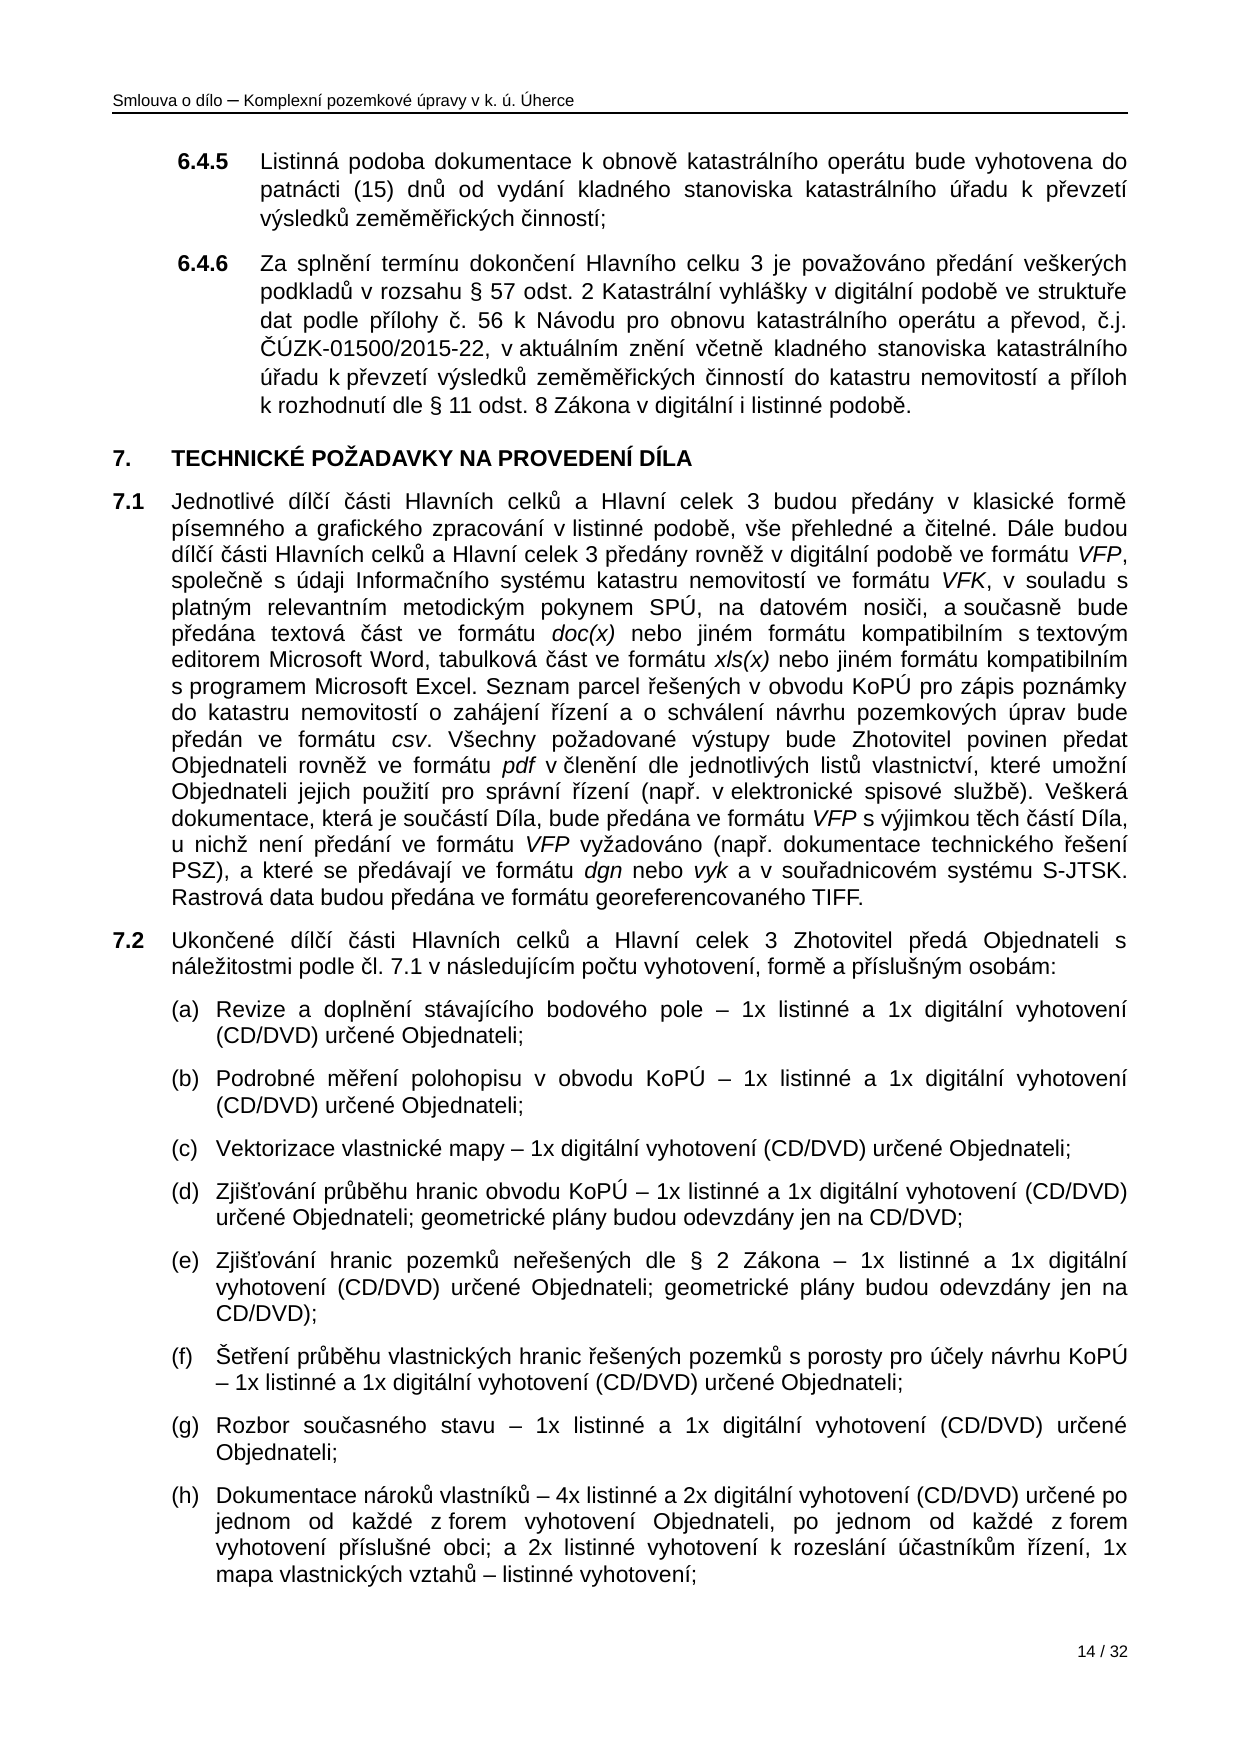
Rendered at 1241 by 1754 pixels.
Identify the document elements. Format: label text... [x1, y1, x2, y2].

list Revize a doplnění stávajícího bodového pole – 1x listinné a 1x digitální vyhotovení (CD/DVD) určené Objednateli; [171, 996, 1128, 1049]
text Jednotlivé dílčí části Hlavních celků a Hlavní celek 3 budou předány v klasické formě písemného a grafického zpracování v listinné podobě, vše přehledné a čitelné. Dále budou dílčí části Hlavních celků a Hlavní celek 3 předány rovněž v digitální podobě ve formátu VFP, společně s údaji Informačního systému katastru nemovitostí ve formátu VFK, v souladu s platným relevantním metodickým pokynem SPÚ, na datovém nosiči, a současně bude předána textová část ve formátu doc(x) nebo jiném formátu kompatibilním s textovým editorem Microsoft Word, tabulková část ve formátu xls(x) nebo jiném formátu kompatibilním s programem Microsoft Excel. Seznam parcel řešených v obvodu KoPÚ pro zápis poznámky do katastru nemovitostí o zahájení řízení a o schválení návrhu pozemkových úprav bude předán ve formátu csv. Všechny požadované výstupy bude Zhotovitel povinen předat Objednateli rovněž ve formátu pdf v členění dle jednotlivých listů vlastnictví, které umožní Objednateli jejich použití pro správní řízení (např. v elektronické spisové službě). Veškerá dokumentace, která je součástí Díla, bude předána ve formátu VFP s výjimkou těch částí Díla, u nichž není předání ve formátu VFP vyžadováno (např. dokumentace technického řešení PSZ), a které se předávají ve formátu dgn nebo vyk a v souřadnicovém systému S-JTSK. Rastrová data budou předána ve formátu georeferencovaného TIFF. [112, 488, 1128, 910]
text Technické požadavky na provedení díla [112, 445, 1128, 472]
text Za splnění termínu dokončení Hlavního celku 3 je považováno předání veškerých podkladů v rozsahu § 57 odst. 2 Katastrální vyhlášky v digitální podobě ve struktuře dat podle přílohy č. 56 k Návodu pro obnovu katastrálního operátu a převod, č.j. ČÚZK-01500/2015-22, v aktuálním znění včetně kladného stanoviska katastrálního úřadu k převzetí výsledků zeměměřických činností do katastru nemovitostí a příloh k rozhodnutí dle § 11 odst. 8 Zákona v digitální i listinné podobě. [177, 250, 1128, 418]
list Zjišťování průběhu hranic obvodu KoPÚ – 1x listinné a 1x digitální vyhotovení (CD/DVD) určené Objednateli; geometrické plány budou odevzdány jen na CD/DVD; [171, 1178, 1128, 1231]
list Vektorizace vlastnické mapy – 1x digitální vyhotovení (CD/DVD) určené Objednateli; [171, 1135, 1128, 1161]
text Ukončené dílčí části Hlavních celků a Hlavní celek 3 Zhotovitel předá Objednateli s náležitostmi podle čl. 7.1 v následujícím počtu vyhotovení, formě a příslušným osobám: [112, 927, 1128, 979]
text Listinná podoba dokumentace k obnově katastrálního operátu bude vyhotovena do patnácti (15) dnů od vydání kladného stanoviska katastrálního úřadu k převzetí výsledků zeměměřických činností; [177, 148, 1128, 231]
list Rozbor současného stavu – 1x listinné a 1x digitální vyhotovení (CD/DVD) určené Objednateli; [171, 1412, 1128, 1465]
list Zjišťování hranic pozemků neřešených dle § 2 Zákona – 1x listinné a 1x digitální vyhotovení (CD/DVD) určené Objednateli; geometrické plány budou odevzdány jen na CD/DVD); [171, 1247, 1128, 1326]
list Podrobné měření polohopisu v obvodu KoPÚ – 1x listinné a 1x digitální vyhotovení (CD/DVD) určené Objednateli; [171, 1065, 1128, 1118]
list Dokumentace nároků vlastníků – 4x listinné a 2x digitální vyhotovení (CD/DVD) určené po jednom od každé z forem vyhotovení Objednateli, po jednom od každé z forem vyhotovení příslušné obci; a 2x listinné vyhotovení k rozeslání účastníkům řízení, 1x mapa vlastnických vztahů – listinné vyhotovení; [171, 1482, 1128, 1587]
list Šetření průběhu vlastnických hranic řešených pozemků s porosty pro účely návrhu KoPÚ – 1x listinné a 1x digitální vyhotovení (CD/DVD) určené Objednateli; [171, 1343, 1128, 1396]
